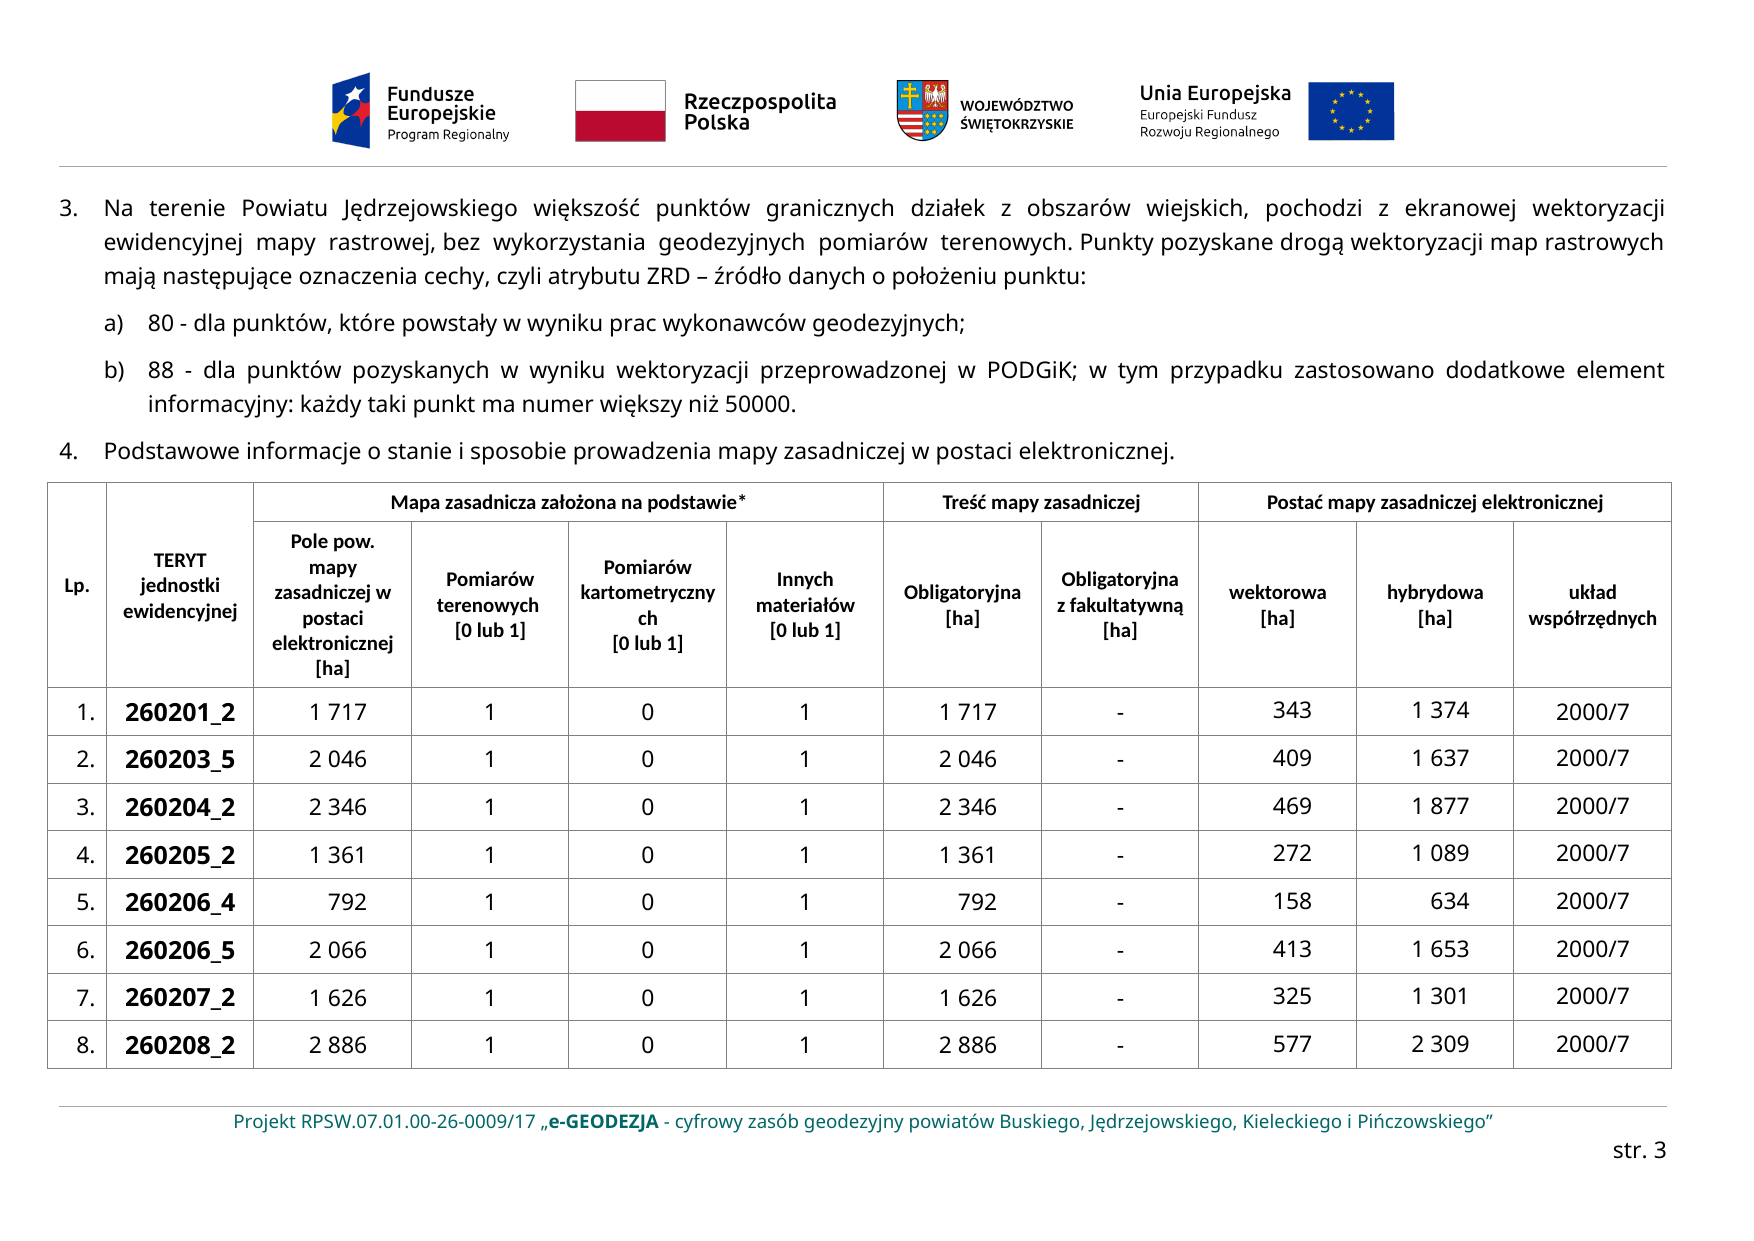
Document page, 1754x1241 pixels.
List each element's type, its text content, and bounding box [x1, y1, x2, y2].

table_cell 0 [569, 926, 726, 973]
table_cell 343 [1199, 688, 1356, 735]
table_cell 1 653 [1357, 926, 1513, 973]
table_cell 0 [569, 974, 726, 1020]
table_cell 409 [1199, 736, 1356, 782]
table_cell 260201_2 [107, 688, 253, 735]
table_cell 5. [48, 879, 106, 925]
table_cell 1 [412, 1021, 568, 1068]
table_cell 1 [412, 784, 568, 830]
table_cell 260204_2 [107, 784, 253, 830]
table_cell - [1042, 736, 1198, 782]
table_cell 2 066 [884, 926, 1041, 973]
table_cell 1 717 [884, 688, 1041, 735]
table_cell 1 [412, 736, 568, 782]
table_cell - [1042, 784, 1198, 830]
table_cell 8. [48, 1021, 106, 1068]
table_cell 469 [1199, 784, 1356, 830]
table_cell hybrydowa [ha] [1357, 522, 1513, 687]
table_cell 0 [569, 1021, 726, 1068]
table_cell 1 361 [884, 831, 1041, 878]
picture [316, 59, 1409, 164]
table_cell 1 [727, 736, 883, 782]
table_cell 1 717 [254, 688, 411, 735]
table_cell 1 877 [1357, 784, 1513, 830]
table_cell 2 046 [254, 736, 411, 782]
table_cell 0 [569, 688, 726, 735]
table_cell 7. [48, 974, 106, 1020]
table_cell - [1042, 926, 1198, 973]
table_cell 2000/7 [1514, 784, 1671, 830]
table_cell 325 [1199, 974, 1356, 1020]
table_cell 260206_4 [107, 879, 253, 925]
table_cell 6. [48, 926, 106, 973]
table_header Mapa zasadnicza założona na podstawie* [254, 483, 883, 521]
table_cell 0 [569, 736, 726, 782]
table_cell 1 [727, 688, 883, 735]
table_cell 634 [1357, 879, 1513, 925]
table_cell 1 [412, 926, 568, 973]
table_cell 2 066 [254, 926, 411, 973]
list Na terenie Powiatu Jędrzejowskiego większość punktów granicznych działek z obszarów wiejskich, pochodzi z ekranowej wektoryzacji ewidencyjnej mapy rastrowej, bez wykorzystania geodezyjnych pomiarów terenowych. Punkty pozyskane drogą wektoryzacji map rastrowych mają następujące oznaczenia cechy, czyli atrybutu ZRD – źródło danych o położeniu punktu: [59, 192, 1667, 292]
table_cell 2 046 [884, 736, 1041, 782]
table_cell - [1042, 831, 1198, 878]
table_cell 1 [727, 831, 883, 878]
table_cell 3. [48, 784, 106, 830]
table_cell Obligatoryjna z fakultatywną [ha] [1042, 522, 1198, 687]
table_cell 1 [727, 1021, 883, 1068]
table_cell 1 361 [254, 831, 411, 878]
table_header Postać mapy zasadniczej elektronicznej [1199, 483, 1671, 521]
table_cell Pomiarów kartometrycznych [0 lub 1] [569, 522, 726, 687]
table_cell 260207_2 [107, 974, 253, 1020]
table_cell 0 [569, 831, 726, 878]
table_cell 1 [412, 831, 568, 878]
table_cell 2 309 [1357, 1021, 1513, 1068]
table_cell 1 626 [884, 974, 1041, 1020]
list 80 - dla punktów, które powstały w wyniku prac wykonawców geodezyjnych; [103, 307, 1667, 338]
table_cell 0 [569, 784, 726, 830]
table_cell 2000/7 [1514, 1021, 1671, 1068]
table_cell - [1042, 974, 1198, 1020]
table_cell 2. [48, 736, 106, 782]
table_cell 1 [412, 974, 568, 1020]
table_cell 0 [569, 879, 726, 925]
table_header Lp. [48, 483, 106, 687]
table_header TERYT jednostki ewidencyjnej [107, 483, 253, 687]
list Podstawowe informacje o stanie i sposobie prowadzenia mapy zasadniczej w postaci elektronicznej. [59, 435, 1667, 467]
table_cell - [1042, 688, 1198, 735]
table_cell 1 [727, 879, 883, 925]
table_cell 792 [254, 879, 411, 925]
table_cell 577 [1199, 1021, 1356, 1068]
table_cell 1 626 [254, 974, 411, 1020]
table_cell 2 886 [254, 1021, 411, 1068]
table_cell 260205_2 [107, 831, 253, 878]
table_cell 2 886 [884, 1021, 1041, 1068]
table_cell Obligatoryjna [ha] [884, 522, 1041, 687]
table_cell 1 [412, 879, 568, 925]
table_cell 2 346 [254, 784, 411, 830]
table_cell 2000/7 [1514, 974, 1671, 1020]
table_cell 413 [1199, 926, 1356, 973]
list 88 - dla punktów pozyskanych w wyniku wektoryzacji przeprowadzonej w PODGiK; w tym przypadku zastosowano dodatkowe element informacyjny: każdy taki punkt ma numer większy niż 50000. [103, 354, 1667, 420]
table_cell 1 [727, 926, 883, 973]
table_cell 792 [884, 879, 1041, 925]
table_cell Pomiarów terenowych [0 lub 1] [412, 522, 568, 687]
table_cell 4. [48, 831, 106, 878]
table_cell 2000/7 [1514, 879, 1671, 925]
table_cell Pole pow. mapy zasadniczej w postaci elektronicznej [ha] [254, 522, 411, 687]
table_cell 2000/7 [1514, 736, 1671, 782]
table_cell - [1042, 1021, 1198, 1068]
table_cell Innych materiałów [0 lub 1] [727, 522, 883, 687]
table_cell 1 301 [1357, 974, 1513, 1020]
table_cell 1 [727, 974, 883, 1020]
table_cell 1 637 [1357, 736, 1513, 782]
table_cell 2000/7 [1514, 926, 1671, 973]
table_cell 1 374 [1357, 688, 1513, 735]
table_cell 1 089 [1357, 831, 1513, 878]
table_cell 260206_5 [107, 926, 253, 973]
table_header Treść mapy zasadniczej [884, 483, 1198, 521]
table_cell 260208_2 [107, 1021, 253, 1068]
table_cell 158 [1199, 879, 1356, 925]
table_cell 272 [1199, 831, 1356, 878]
table_cell 2000/7 [1514, 831, 1671, 878]
table_cell 2000/7 [1514, 688, 1671, 735]
table_cell - [1042, 879, 1198, 925]
table_cell 2 346 [884, 784, 1041, 830]
table_cell 1. [48, 688, 106, 735]
table_cell układ współrzędnych [1514, 522, 1671, 687]
table_cell wektorowa [ha] [1199, 522, 1356, 687]
table_cell 1 [412, 688, 568, 735]
table_cell 1 [727, 784, 883, 830]
table_cell 260203_5 [107, 736, 253, 782]
